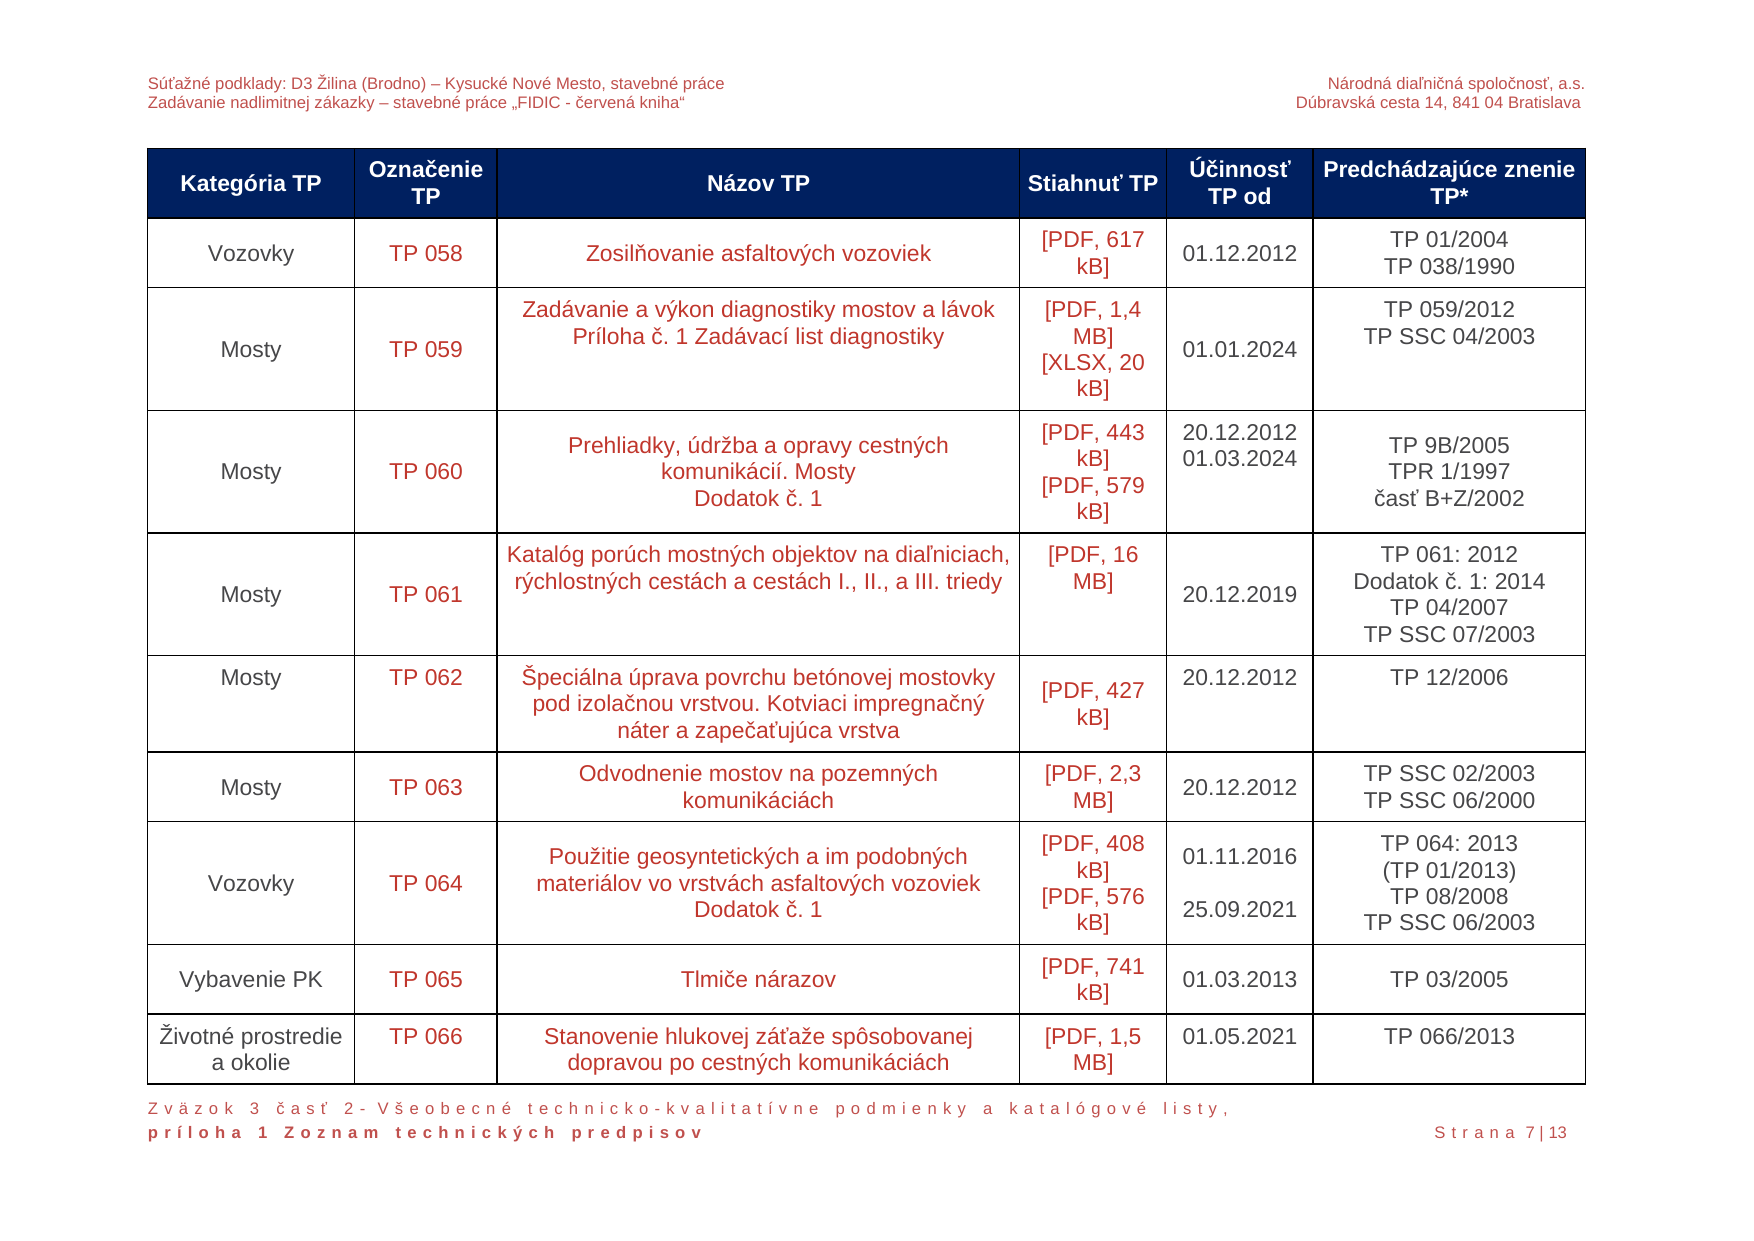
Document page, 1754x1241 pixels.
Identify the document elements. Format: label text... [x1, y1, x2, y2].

table_cell TP 9B/2005 TPR 1/1997 časť B+Z/2002 [1314, 411, 1585, 532]
table_cell TP 062 [355, 656, 496, 751]
table_cell TP 058 [355, 219, 496, 287]
table_cell 20.12.2012 [1167, 753, 1312, 821]
table_cell TP 060 [355, 411, 496, 532]
table_cell Mosty [148, 534, 354, 655]
table_cell 01.05.2021 [1167, 1015, 1312, 1083]
table_cell [PDF, 427 kB] [1020, 656, 1166, 751]
table_header Kategória TP [148, 149, 354, 217]
table_cell TP 059/2012 TP SSC 04/2003 [1314, 288, 1585, 409]
table_cell 01.12.2012 [1167, 219, 1312, 287]
table_cell Mosty [148, 288, 354, 409]
table_cell 20.12.2012 [1167, 656, 1312, 751]
table_cell 01.11.2016 25.09.2021 [1167, 822, 1312, 943]
table_cell Mosty [148, 656, 354, 751]
table_cell Mosty [148, 753, 354, 821]
table_cell TP 01/2004 TP 038/1990 [1314, 219, 1585, 287]
table_cell 20.12.2019 [1167, 534, 1312, 655]
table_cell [498, 1015, 1019, 1083]
table_header Predchádzajúce znenie TP* [1314, 149, 1585, 217]
table_header Účinnosť TP od [1167, 149, 1312, 217]
table_cell TP 064: 2013 (TP 01/2013) TP 08/2008 TP SSC 06/2003 [1314, 822, 1585, 943]
table_cell [PDF, 617 kB] [1020, 219, 1166, 287]
table_cell Zadávanie a výkon diagnostiky mostov a lávok Príloha č. 1 Zadávací list diagnostiky [498, 288, 1019, 409]
table_cell TP 061 [355, 534, 496, 655]
table_cell Prehliadky, údržba a opravy cestných komunikácií. Mosty Dodatok č. 1 [498, 411, 1019, 532]
table_cell [PDF, 741 kB] [1020, 945, 1166, 1013]
table_cell TP SSC 02/2003 TP SSC 06/2000 [1314, 753, 1585, 821]
table_cell 01.01.2024 [1167, 288, 1312, 409]
table_cell TP 064 [355, 822, 496, 943]
table_cell [PDF, 1,5 MB] [1020, 1015, 1166, 1083]
table_cell Odvodnenie mostov na pozemných komunikáciách [498, 753, 1019, 821]
table_header Názov TP [498, 149, 1019, 217]
table_header Stiahnuť TP [1020, 149, 1166, 217]
table_cell TP 066/2013 [1314, 1015, 1585, 1083]
table_cell TP 03/2005 [1314, 945, 1585, 1013]
table_header Označenie TP [355, 149, 496, 217]
table_cell [PDF, 2,3 MB] [1020, 753, 1166, 821]
table_cell Tlmiče nárazov [498, 945, 1019, 1013]
table_cell TP 12/2006 [1314, 656, 1585, 751]
table_cell [PDF, 1,4 MB] [XLSX, 20 kB] [1020, 288, 1166, 409]
table_cell Použitie geosyntetických a im podobných materiálov vo vrstvách asfaltových vozoviek Dodatok č. 1 [498, 822, 1019, 943]
table_cell TP 061: 2012 Dodatok č. 1: 2014 TP 04/2007 TP SSC 07/2003 [1314, 534, 1585, 655]
table_cell Katalóg porúch mostných objektov na diaľniciach, rýchlostných cestách a cestách I., II., a III. triedy [498, 534, 1019, 655]
table_cell [PDF, 16 MB] [1020, 534, 1166, 655]
table_cell TP 066 [355, 1015, 496, 1083]
table_cell [PDF, 443 kB] [PDF, 579 kB] [1020, 411, 1166, 532]
table_cell 01.03.2013 [1167, 945, 1312, 1013]
table_cell TP 059 [355, 288, 496, 409]
table_cell Zosilňovanie asfaltových vozoviek [498, 219, 1019, 287]
table_cell 20.12.2012 01.03.2024 [1167, 411, 1312, 532]
table_cell Vozovky [148, 822, 354, 943]
table_cell TP 063 [355, 753, 496, 821]
table_cell Vybavenie PK [148, 945, 354, 1013]
table_cell [PDF, 408 kB] [PDF, 576 kB] [1020, 822, 1166, 943]
table_cell Životné prostredie a okolie komunikácie [148, 1015, 354, 1083]
table_cell Vozovky [148, 219, 354, 287]
table_cell Špeciálna úprava povrchu betónovej mostovky pod izolačnou vrstvou. Kotviaci impregnačný náter a zapečaťujúca vrstva [498, 656, 1019, 751]
table_cell Mosty [148, 411, 354, 532]
table_cell TP 065 [355, 945, 496, 1013]
